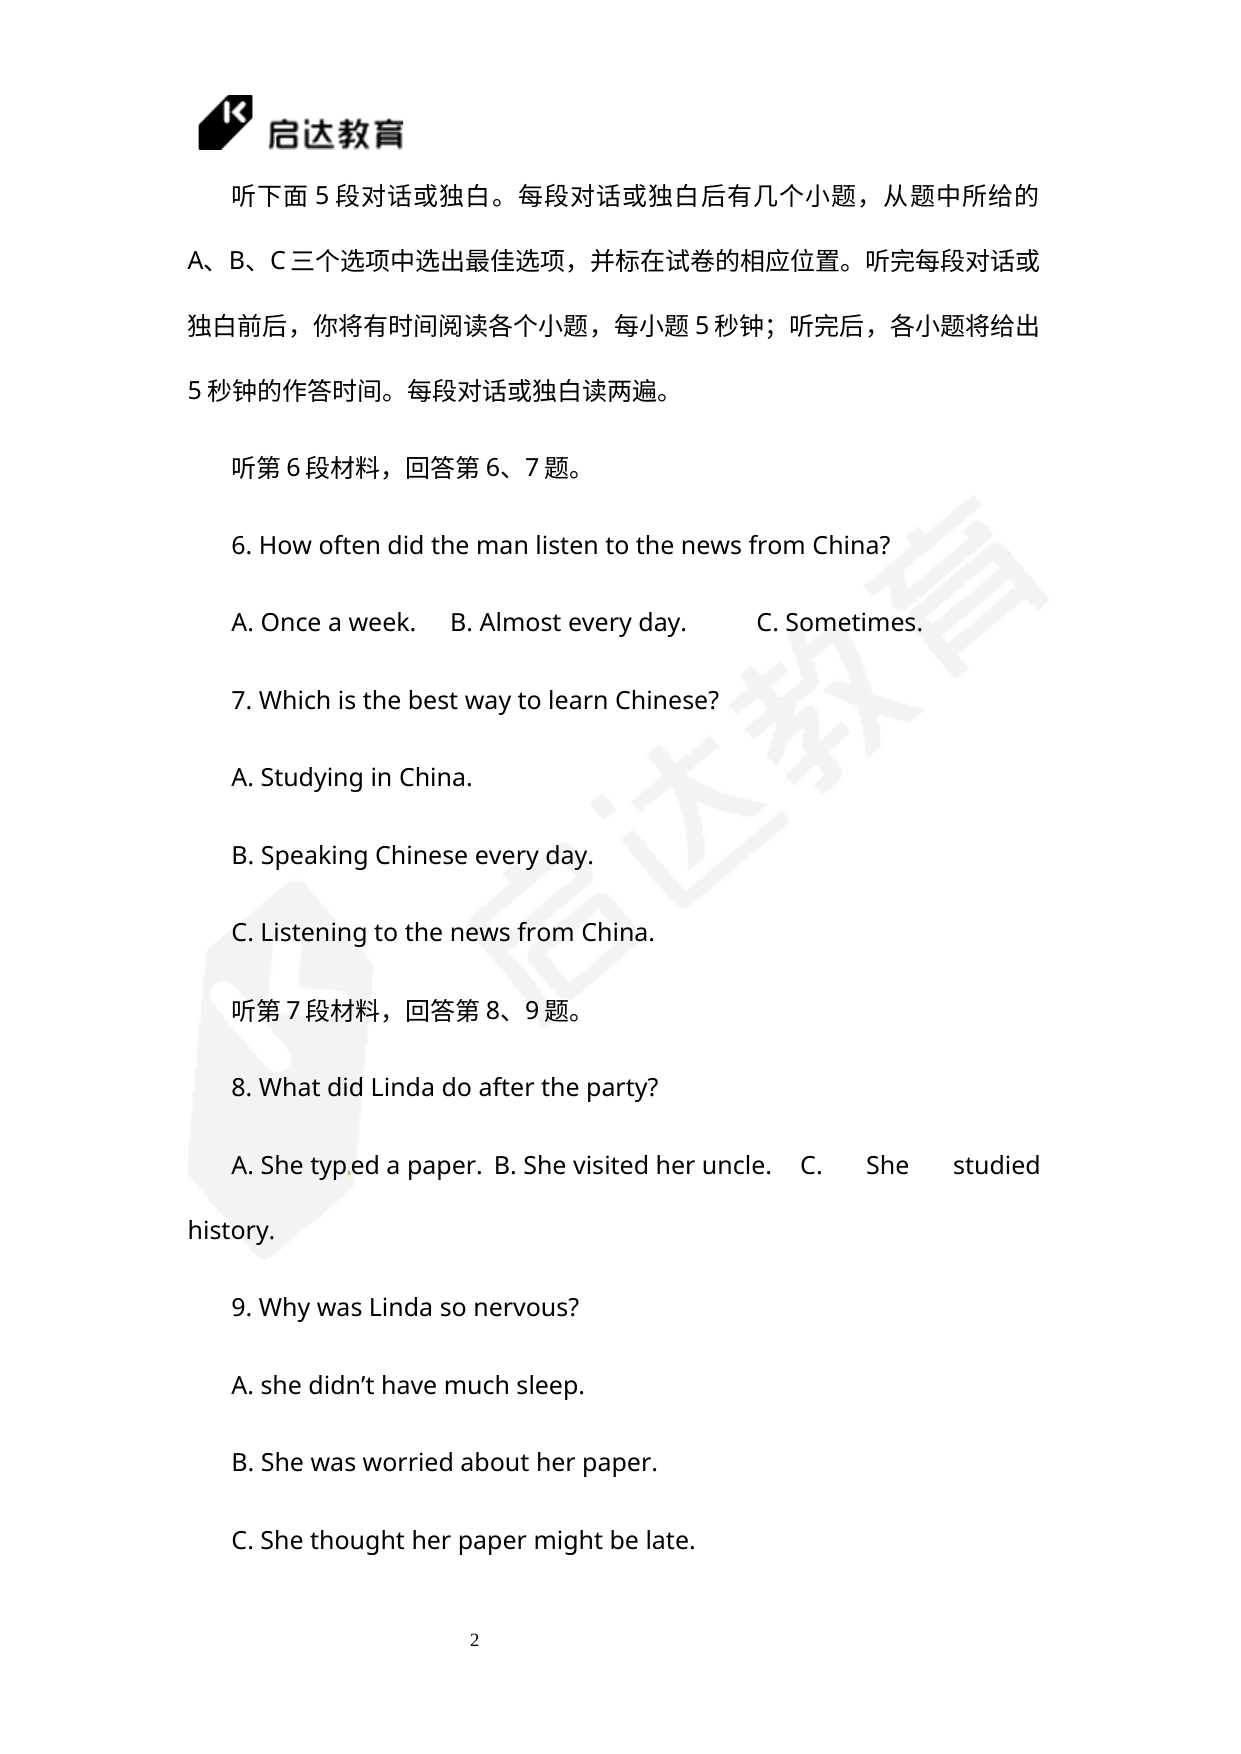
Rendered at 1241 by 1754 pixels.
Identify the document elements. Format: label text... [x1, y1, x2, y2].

text A. She typed a paper. B. She visited her uncle. C. She studied history. [187, 1132, 1041, 1262]
text B. She was worried about her paper. [187, 1429, 1041, 1494]
text 9. Why was Linda so nervous? [187, 1274, 1041, 1339]
text C. Listening to the news from China. [187, 899, 1041, 964]
text A. Studying in China. [187, 744, 1041, 809]
text 6. How often did the man listen to the news from China? [187, 512, 1041, 577]
text C. She thought her paper might be late. [187, 1507, 1041, 1572]
picture [198, 95, 404, 150]
text 8. What did Linda do after the party? [187, 1054, 1041, 1119]
text A. Once a week. B. Almost every day. C. Sometimes. [187, 589, 1041, 654]
text 听第6段材料，回答第6、7题。[来源:学科网ZXXK] [187, 434, 1041, 499]
text 7. Which is the best way to learn Chinese? [187, 667, 1041, 732]
text 听下面5段对话或独白。每段对话或独白后有几个小题，从题中所给的A、B、C三个选项中选出最佳选项，并标在试卷的相应位置。听完每段对话或独白前后，你将有时间阅读各个小题，每小题5秒钟；听完后，各小题将给出5秒钟的作答时间。每段对话或独白读两遍。 [187, 162, 1041, 422]
text A. she didn’t have much sleep. [187, 1352, 1041, 1417]
text B. Speaking Chinese every day. [187, 822, 1041, 887]
text 听第7段材料，回答第8、9题。 [187, 977, 1041, 1042]
